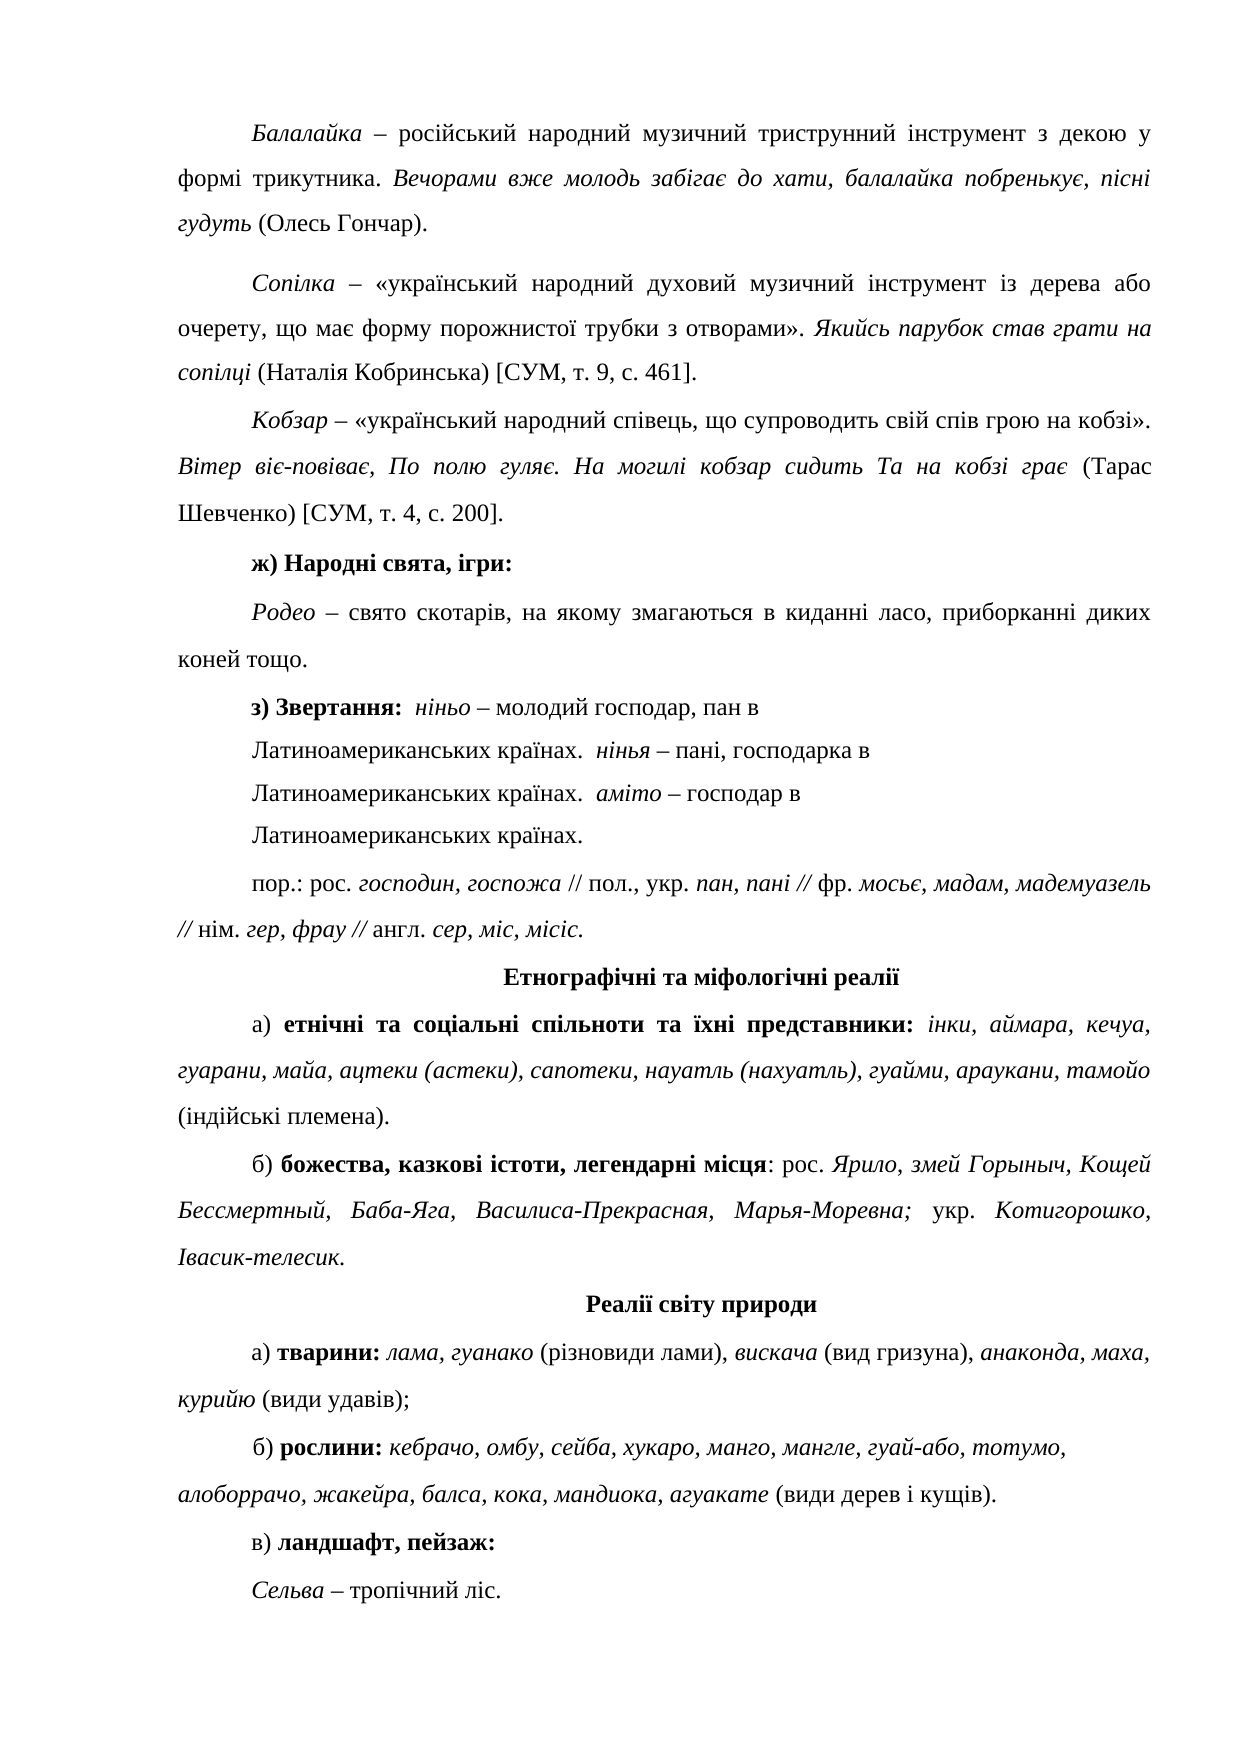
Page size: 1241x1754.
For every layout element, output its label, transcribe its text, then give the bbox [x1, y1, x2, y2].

subtitle Етнографічні та міфологічні реалії [319, 962, 1083, 991]
text Сельва – тропічний ліс. [251, 1575, 1152, 1604]
text в) ландшафт, пейзаж: [251, 1527, 1153, 1556]
text Балалайка – російський народний музичний триструнний інструмент з декою у формі трикутника. Вечорами вже молодь забігає до хати, балалайка побренькує, пісні гудуть (Олесь Гончар). [178, 118, 1152, 237]
text а) етнічні та соціальні спільноти та їхні представники: інки, аймара, кечуа, гуарани, майа, ацтеки (астеки), сапотеки, науатль (нахуатль), гуайми, араукани, тамойо (індійські племена). [178, 1009, 1151, 1130]
subtitle Реалії світу природи [319, 1289, 1084, 1318]
text Кобзар – «український народний співець, що супроводить свій спів грою на кобзі». Вітер віє-повіває, По полю гуляє. На могилі кобзар сидить Та на кобзі грає (Тарас Шевченко) [СУМ, т. 4, с. 200]. [178, 405, 1152, 527]
text пор.: рос. господин, госпожа // пол., укр. пан, пані // фр. мосьє, мадам, мадемуазель // нім. гер, фрау // англ. сер, міс, місіс. [178, 868, 1151, 943]
text б) божества, казкові істоти, легендарні місця: рос. Ярило, змей Горыныч, Кощей Бессмертный, Баба-Яга, Василиса-Прекрасная, Марья-Моревна; укр. Котигорошко, Івасик-телесик. [178, 1149, 1151, 1270]
text алоборрачо, жакейра, балса, кока, мандиока, агуакате (види дерев і кущів). [178, 1479, 1151, 1508]
text Родео – свято скотарів, на якому змагаються в киданні ласо, приборканні диких коней тощо. [178, 597, 1152, 672]
text ж) Народні свята, ігри: [251, 548, 1153, 576]
text Сопілка – «український народний духовий музичний інструмент із дерева або очерету, що має форму порожнистої трубки з отворами». Якийсь парубок став грати на сопілці (Наталія Кобринська) [СУМ, т. 9, с. 461]. [178, 268, 1152, 386]
text з) Звертання: ніньо – молодий господар, пан в Латиноамериканських країнах. нінья – пані, господарка в Латиноамериканських країнах. аміто – господар в Латиноамериканських країнах. [251, 692, 933, 849]
text а) тварини: лама, гуанако (різновиди лами), вискача (вид гризуна), анаконда, маха, [251, 1337, 1151, 1365]
text б) рослини: кебрачо, омбу, сейба, хукаро, манго, мангле, гуай-або, тотумо, [252, 1432, 1151, 1460]
text курийю (види удавів); [178, 1384, 1152, 1413]
